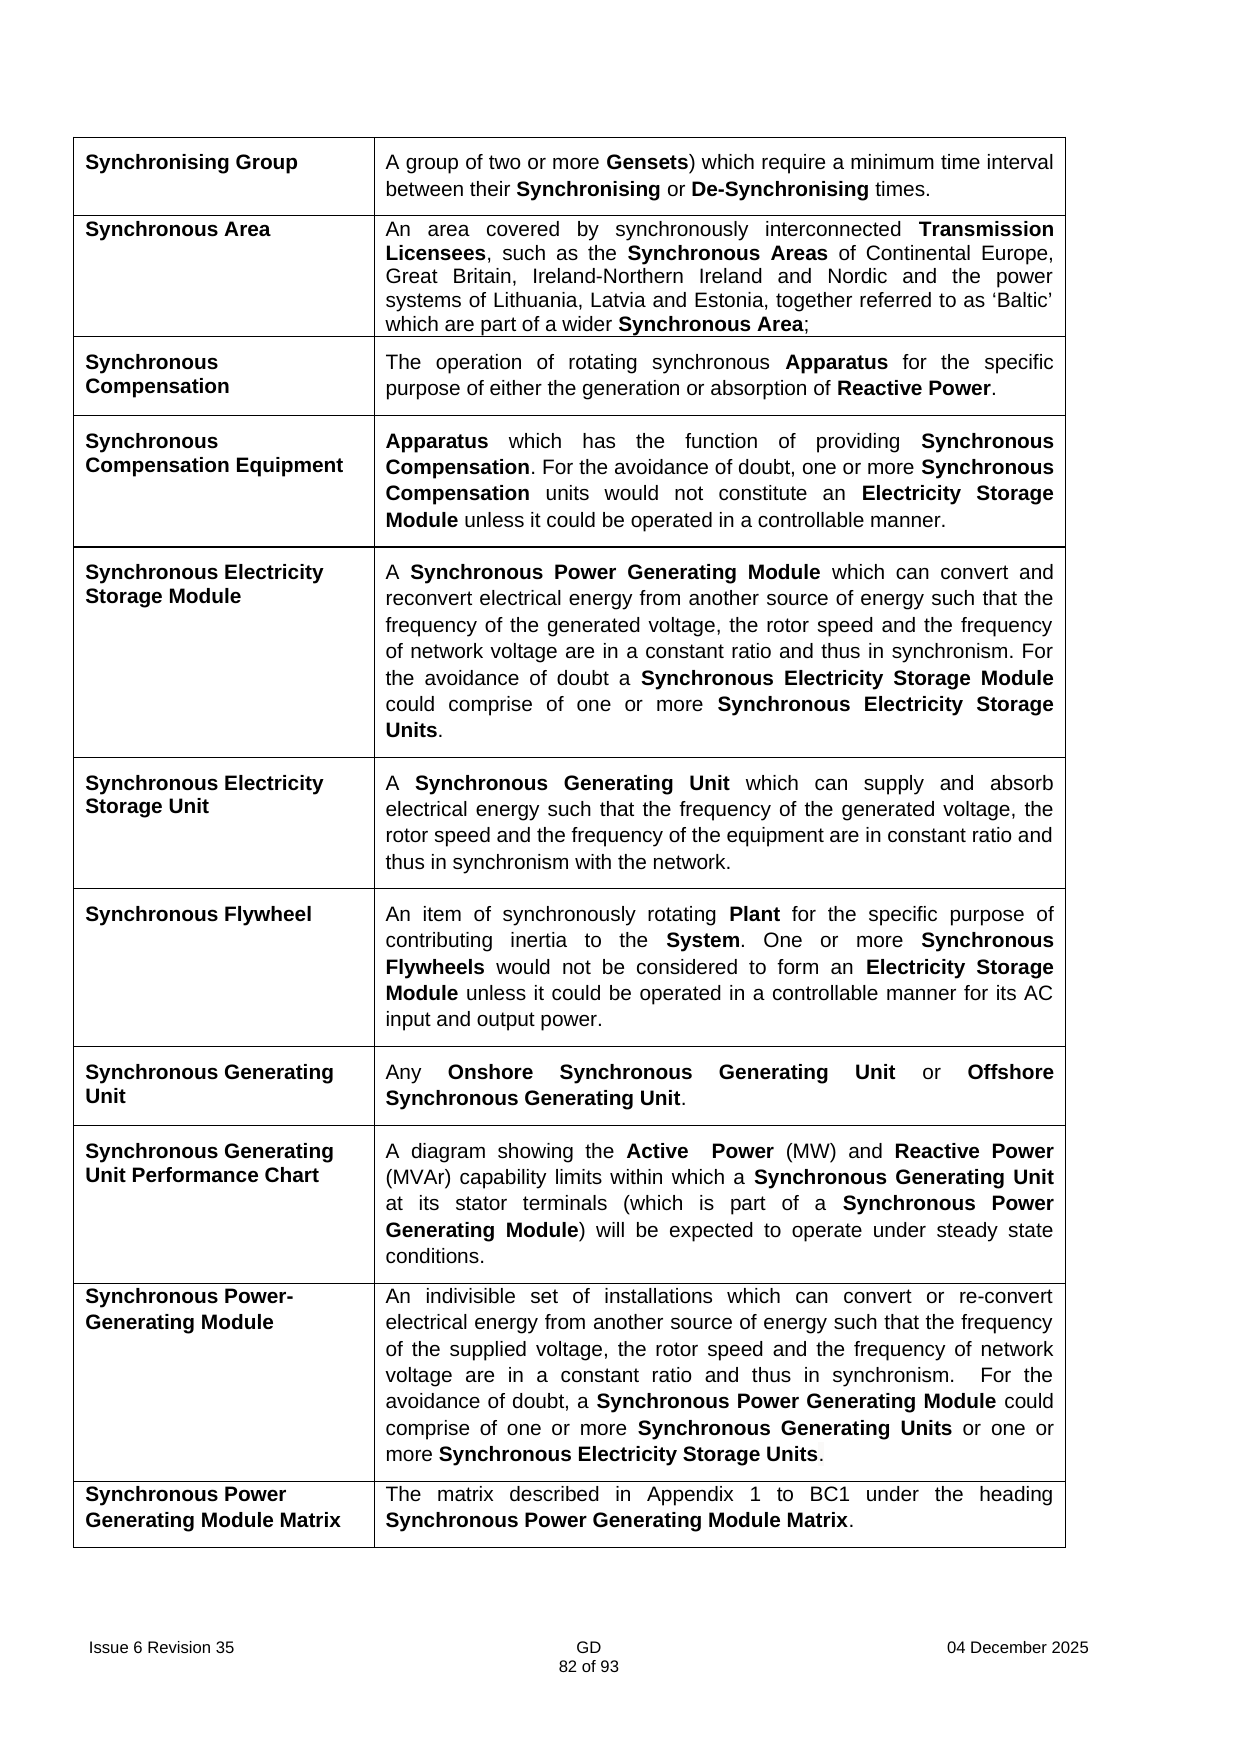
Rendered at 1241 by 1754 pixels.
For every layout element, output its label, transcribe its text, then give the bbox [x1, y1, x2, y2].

table_cell The operation of rotating synchronous Apparatus for the specific purpose of either the generation or absorption of Reactive Power. [375, 337, 1065, 415]
table_cell Synchronous Generating Unit [74, 1047, 374, 1125]
table_cell Any Onshore Synchronous Generating Unit or Offshore Synchronous Generating Unit. [375, 1047, 1065, 1125]
table_cell Synchronous Electricity Storage Unit [74, 758, 374, 888]
table_cell Apparatus which has the function of providing Synchronous Compensation. For the avoidance of doubt, one or more Synchronous Compensation units would not constitute an Electricity Storage Module unless it could be operated in a controllable manner. [375, 416, 1065, 546]
table_cell Synchronous Generating Unit Performance Chart [74, 1126, 374, 1283]
table_cell A Synchronous Generating Unit which can supply and absorb electrical energy such that the frequency of the generated voltage, the rotor speed and the frequency of the equipment are in constant ratio and thus in synchronism with the network. [375, 758, 1065, 888]
table_cell Synchronous Compensation Equipment [74, 416, 374, 546]
table_cell The matrix described in Appendix 1 to BC1 under the heading Synchronous Power Generating Module Matrix. [375, 1482, 1065, 1547]
table_cell A group of two or more Gensets) which require a minimum time interval between their Synchronising or De-Synchronising times. [375, 138, 1065, 215]
table_cell A diagram showing the Active Power (MW) and Reactive Power (MVAr) capability limits within which a Synchronous Generating Unit at its stator terminals (which is part of a Synchronous Power Generating Module) will be expected to operate under steady state conditions. [375, 1126, 1065, 1283]
table_cell Synchronous Compensation [74, 337, 374, 415]
table_cell Synchronous Flywheel [74, 889, 374, 1046]
table_cell An indivisible set of installations which can convert or re-convert electrical energy from another source of energy such that the frequency of the supplied voltage, the rotor speed and the frequency of network voltage are in a constant ratio and thus in synchronism. For the avoidance of doubt, a Synchronous Power Generating Module could comprise of one or more Synchronous Generating Units or one or more Synchronous Electricity Storage Units. [375, 1284, 1065, 1481]
table_cell Synchronous Electricity Storage Module [74, 548, 374, 757]
table_cell An area covered by synchronously interconnected Transmission Licensees, such as the Synchronous Areas of Continental Europe, Great Britain, Ireland-Northern Ireland and Nordic and the power systems of Lithuania, Latvia and Estonia, together referred to as ‘Baltic’ which are part of a wider Synchronous Area; [375, 216, 1065, 336]
table_cell An item of synchronously rotating Plant for the specific purpose of contributing inertia to the System. One or more Synchronous Flywheels would not be considered to form an Electricity Storage Module unless it could be operated in a controllable manner for its AC input and output power. [375, 889, 1065, 1046]
table_cell Synchronous Power-Generating Module [74, 1284, 374, 1481]
table_cell A Synchronous Power Generating Module which can convert and reconvert electrical energy from another source of energy such that the frequency of the generated voltage, the rotor speed and the frequency of network voltage are in a constant ratio and thus in synchronism. For the avoidance of doubt a Synchronous Electricity Storage Module could comprise of one or more Synchronous Electricity Storage Units. [375, 548, 1065, 757]
table_cell Synchronising Group [74, 138, 374, 215]
table_cell Synchronous Power Generating Module Matrix [74, 1482, 374, 1547]
table_cell Synchronous Area [74, 216, 374, 336]
